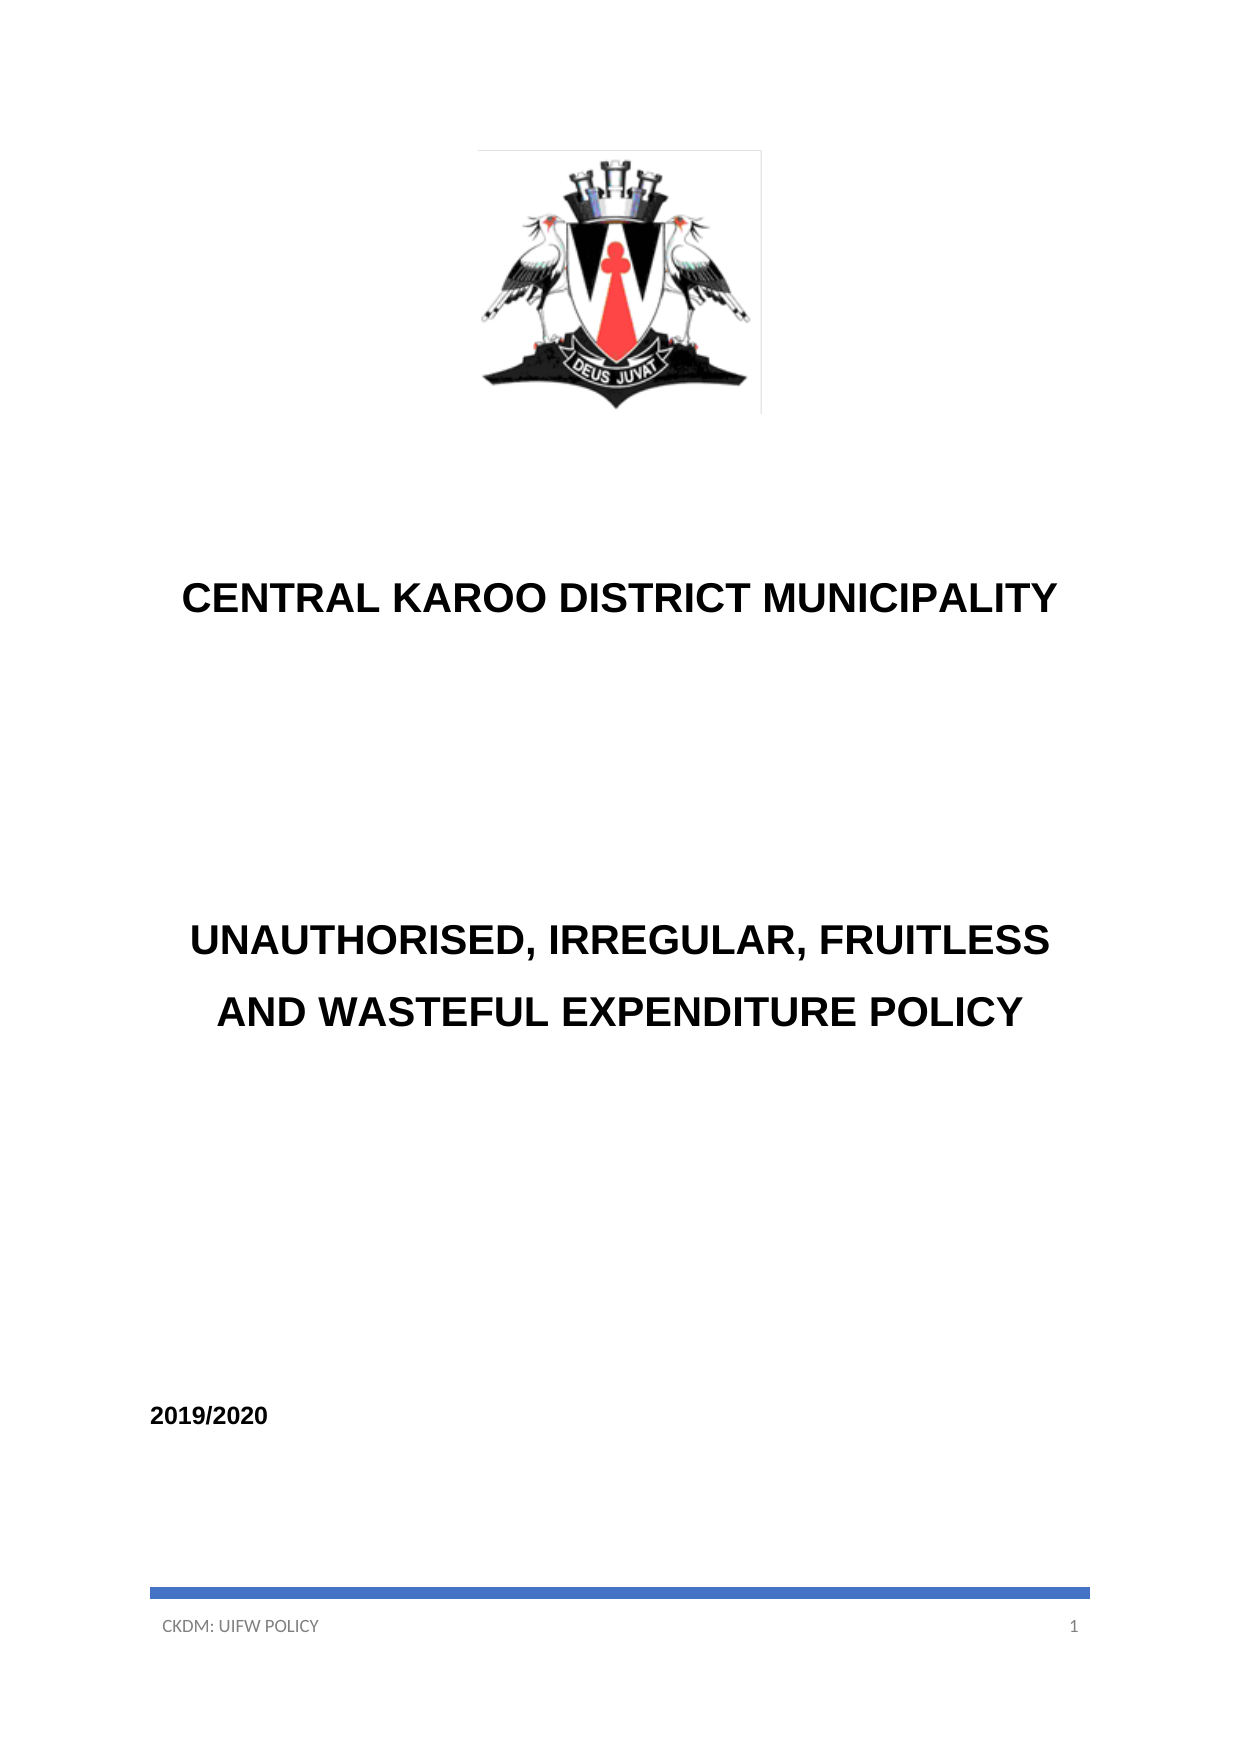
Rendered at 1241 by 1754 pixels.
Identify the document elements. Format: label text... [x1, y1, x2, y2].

text 2019/2020 [150, 1401, 1090, 1430]
text CENTRAL KAROO DISTRICT MUNICIPALITY [150, 573, 1090, 621]
picture [477, 150, 763, 414]
text UNAUTHORISED, IRREGULAR, FRUITLESS AND WASTEFUL EXPENDITURE POLICY [150, 915, 1090, 1035]
